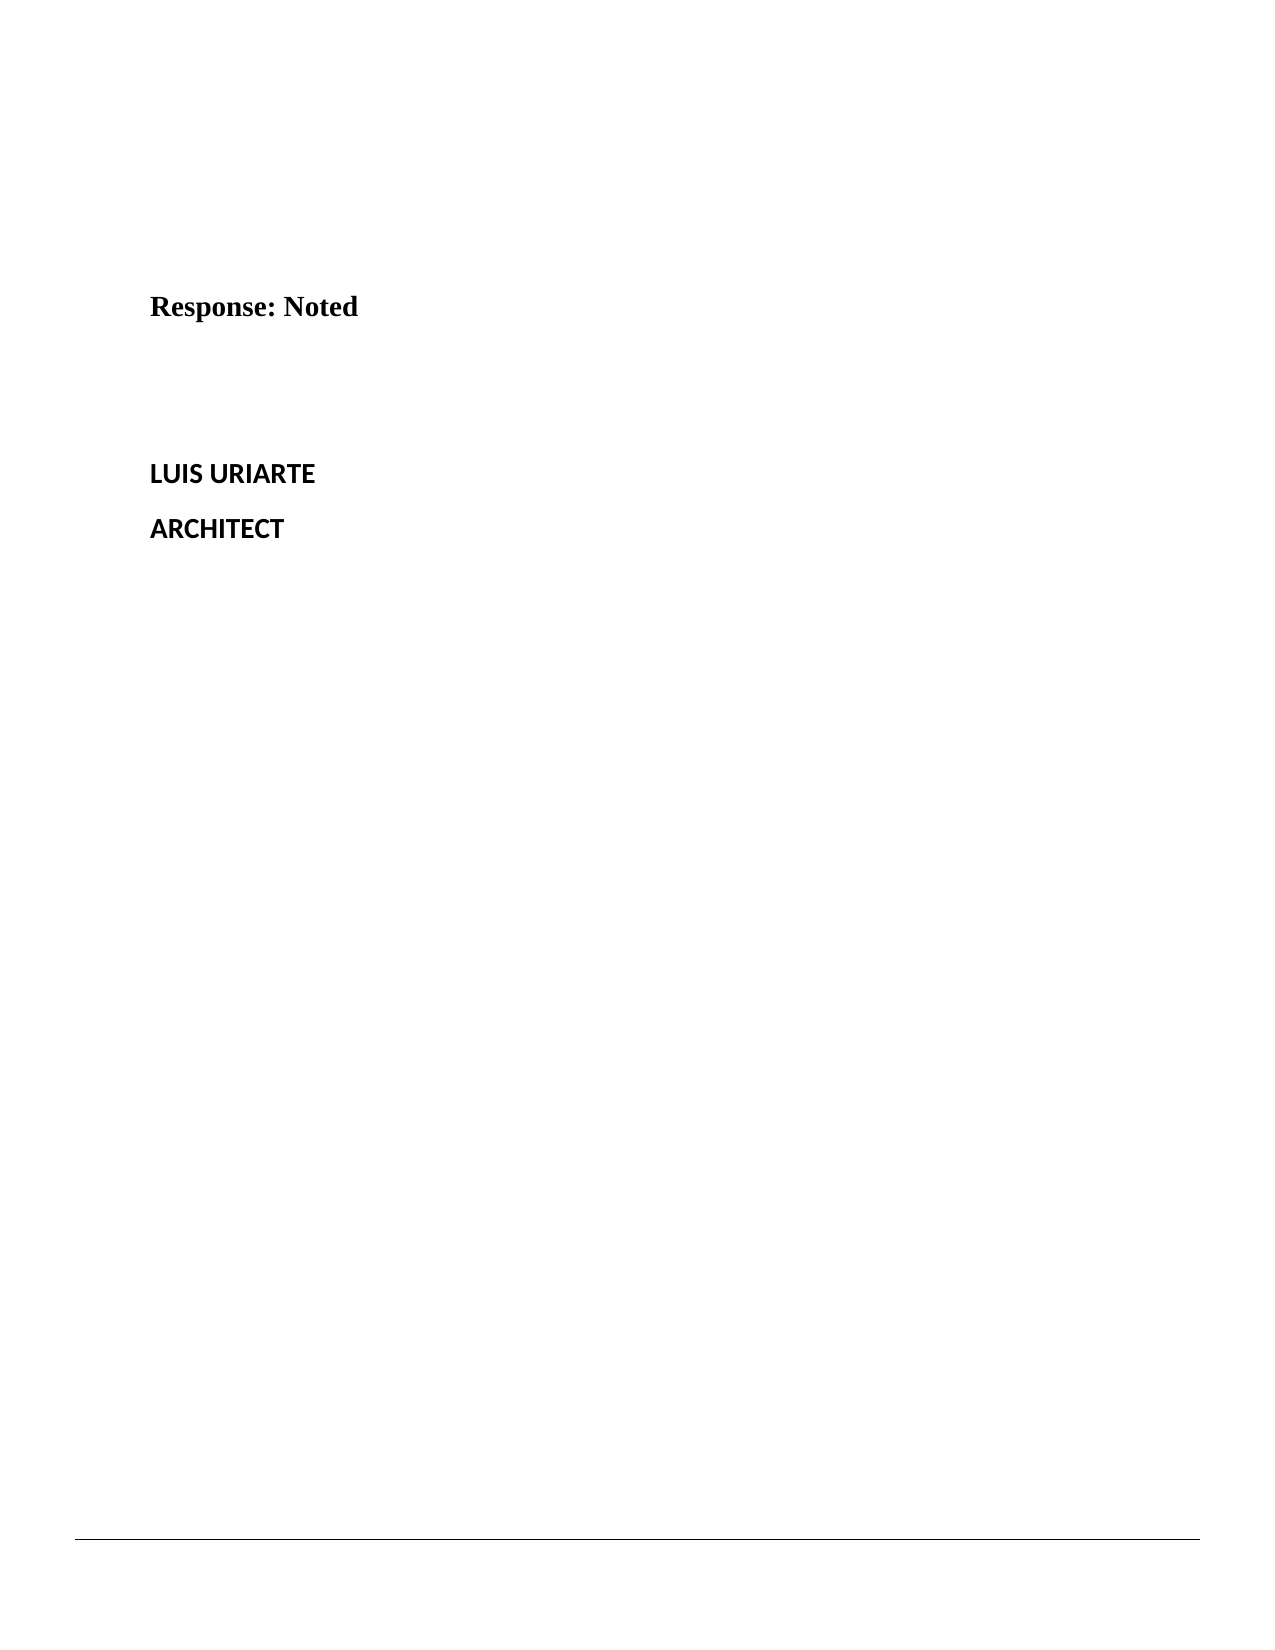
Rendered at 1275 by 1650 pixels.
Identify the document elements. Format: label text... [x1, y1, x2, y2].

text ARCHITECT [150, 510, 1125, 546]
text Response: Noted [150, 289, 1125, 323]
text LUIS URIARTE [150, 455, 1125, 491]
